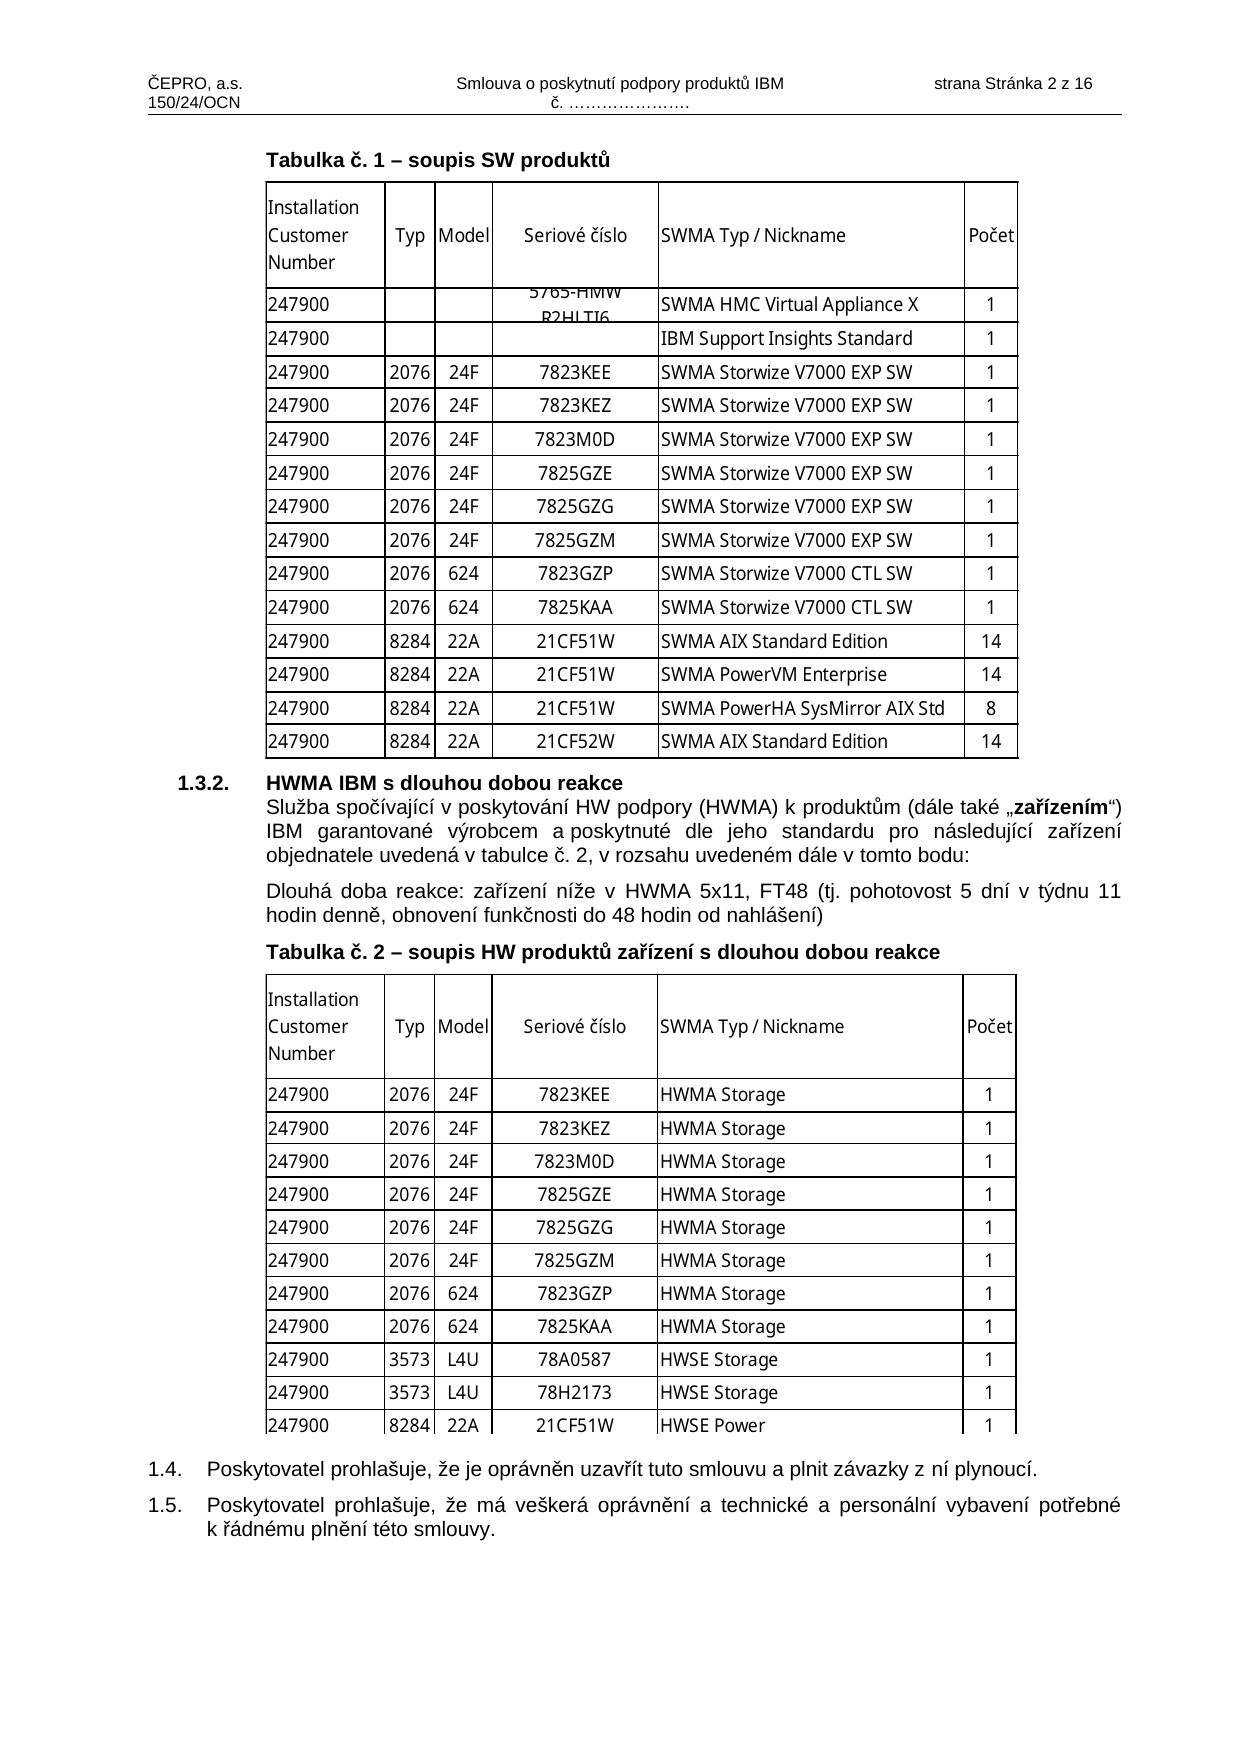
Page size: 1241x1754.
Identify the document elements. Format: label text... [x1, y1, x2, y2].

list Poskytovatel prohlašuje, že má veškerá oprávnění a technické a personální vybavení potřebné k řádnému plnění této smlouvy. [148, 1493, 1122, 1541]
text Tabulka č. 2 – soupis HW produktů zařízení s dlouhou dobou reakce [236, 940, 1122, 964]
text Tabulka č. 1 – soupis SW produktů [236, 148, 1122, 172]
text Služba spočívající v poskytování HW podpory (HWMA) k produktům (dále také „zařízením“) IBM garantované výrobcem a poskytnuté dle jeho standardu pro následující zařízení objednatele uvedená v tabulce č. 2, v rozsahu uvedeném dále v tomto bodu: [266, 795, 1122, 867]
list HWMA IBM s dlouhou dobou reakce [177, 771, 1122, 795]
list Poskytovatel prohlašuje, že je oprávněn uzavřít tuto smlouvu a plnit závazky z ní plynoucí. [148, 1456, 1122, 1480]
text Dlouhá doba reakce: zařízení níže v HWMA 5x11, FT48 (tj. pohotovost 5 dní v týdnu 11 hodin denně, obnovení funkčnosti do 48 hodin od nahlášení) [266, 879, 1122, 927]
